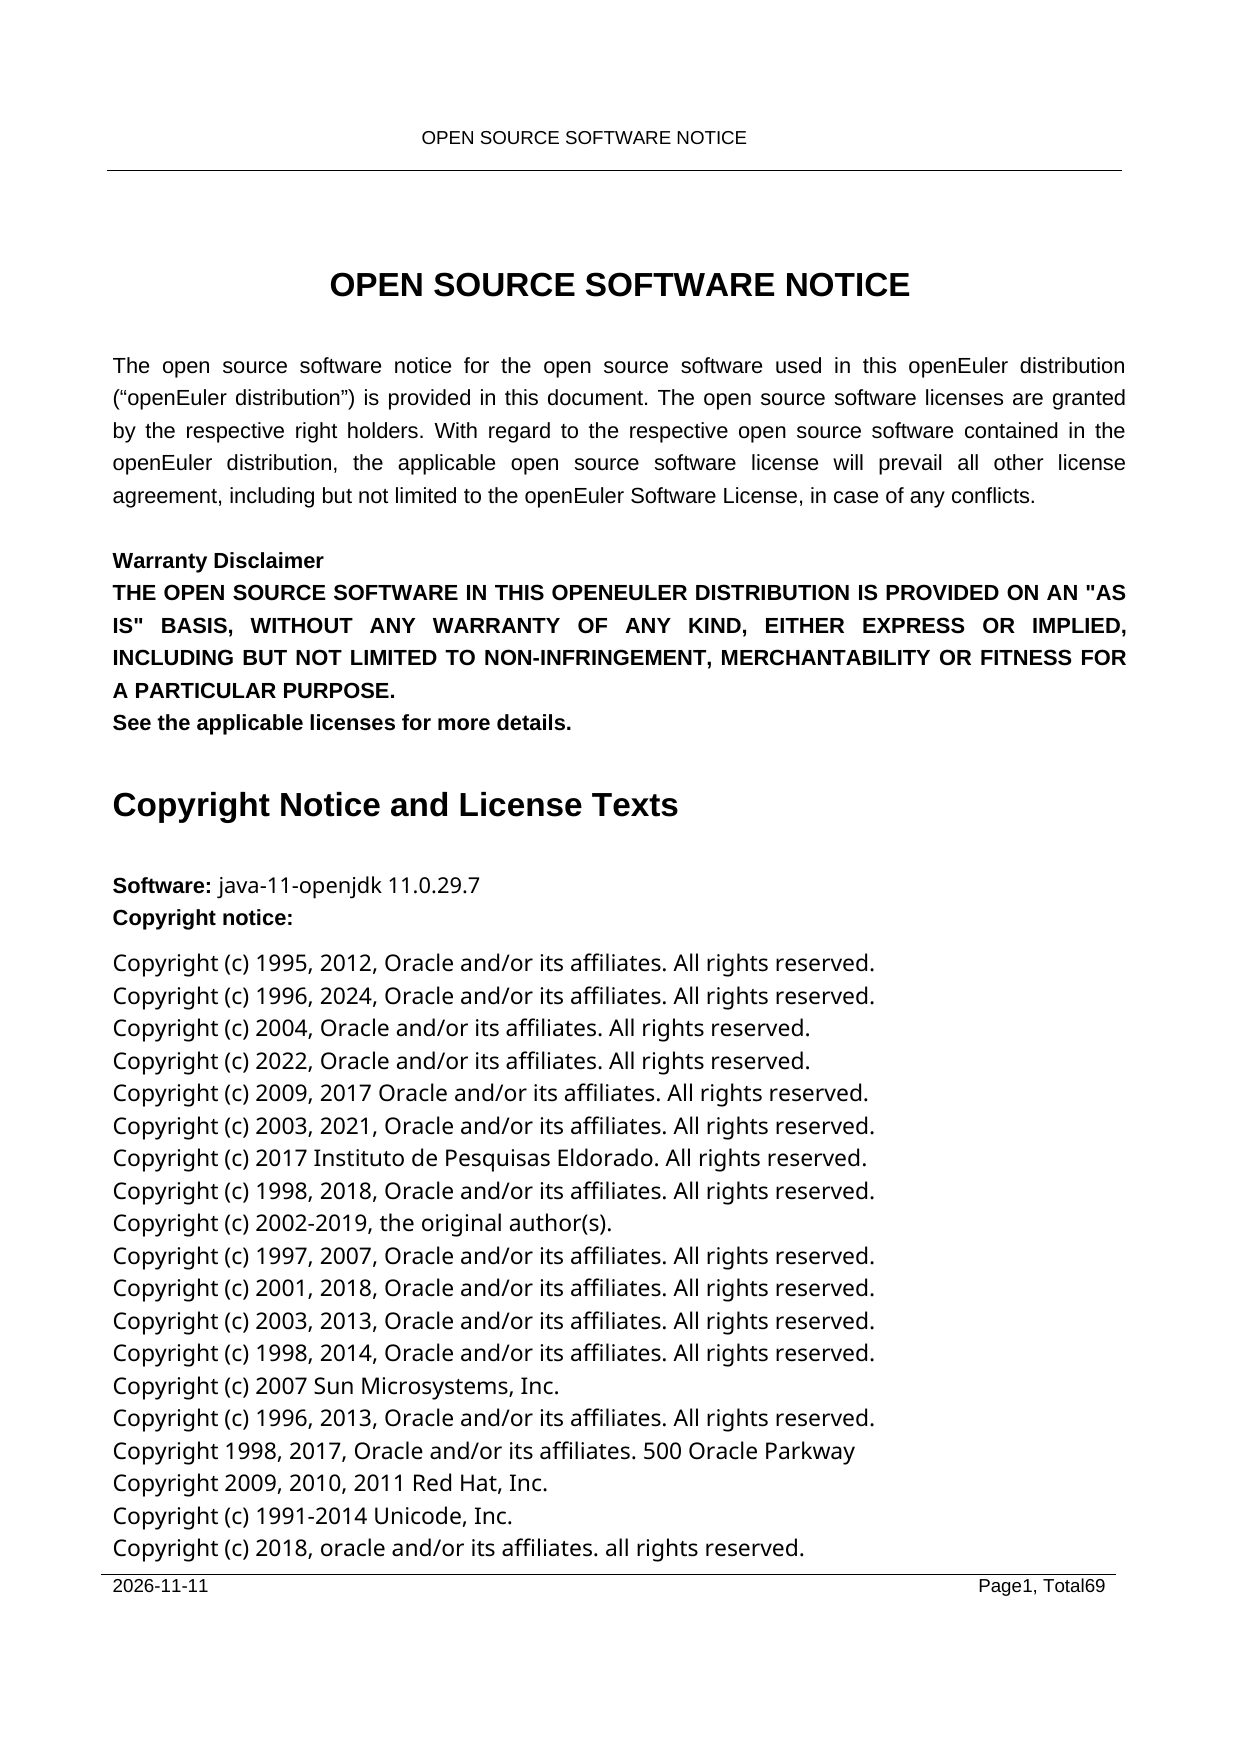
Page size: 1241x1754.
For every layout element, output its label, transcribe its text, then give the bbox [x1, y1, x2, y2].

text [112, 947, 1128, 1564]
text Copyright notice: [112, 901, 1128, 934]
title Software: java-11-openjdk 11.0.29.7 [112, 869, 1128, 901]
text The open source software notice for the open source software used in this openEuler distribution (“openEuler distribution”) is provided in this document. The open source software licenses are granted by the respective right holders. With regard to the respective open source software contained in the openEuler distribution, the applicable open source software license will prevail all other license agreement, including but not limited to the openEuler Software License, in case of any conflicts. [112, 349, 1128, 511]
text Warranty Disclaimer [112, 544, 1128, 576]
text OPEN SOURCE SOFTWARE NOTICE [112, 251, 1128, 316]
text THE OPEN SOURCE SOFTWARE IN THIS OPENEULER DISTRIBUTION IS PROVIDED ON AN "AS IS" BASIS, WITHOUT ANY WARRANTY OF ANY KIND, EITHER EXPRESS OR IMPLIED, INCLUDING BUT NOT LIMITED TO NON-INFRINGEMENT, MERCHANTABILITY OR FITNESS FOR A PARTICULAR PURPOSE. See the applicable licenses for more details. [112, 576, 1128, 739]
text Copyright Notice and License Texts [112, 771, 1128, 836]
